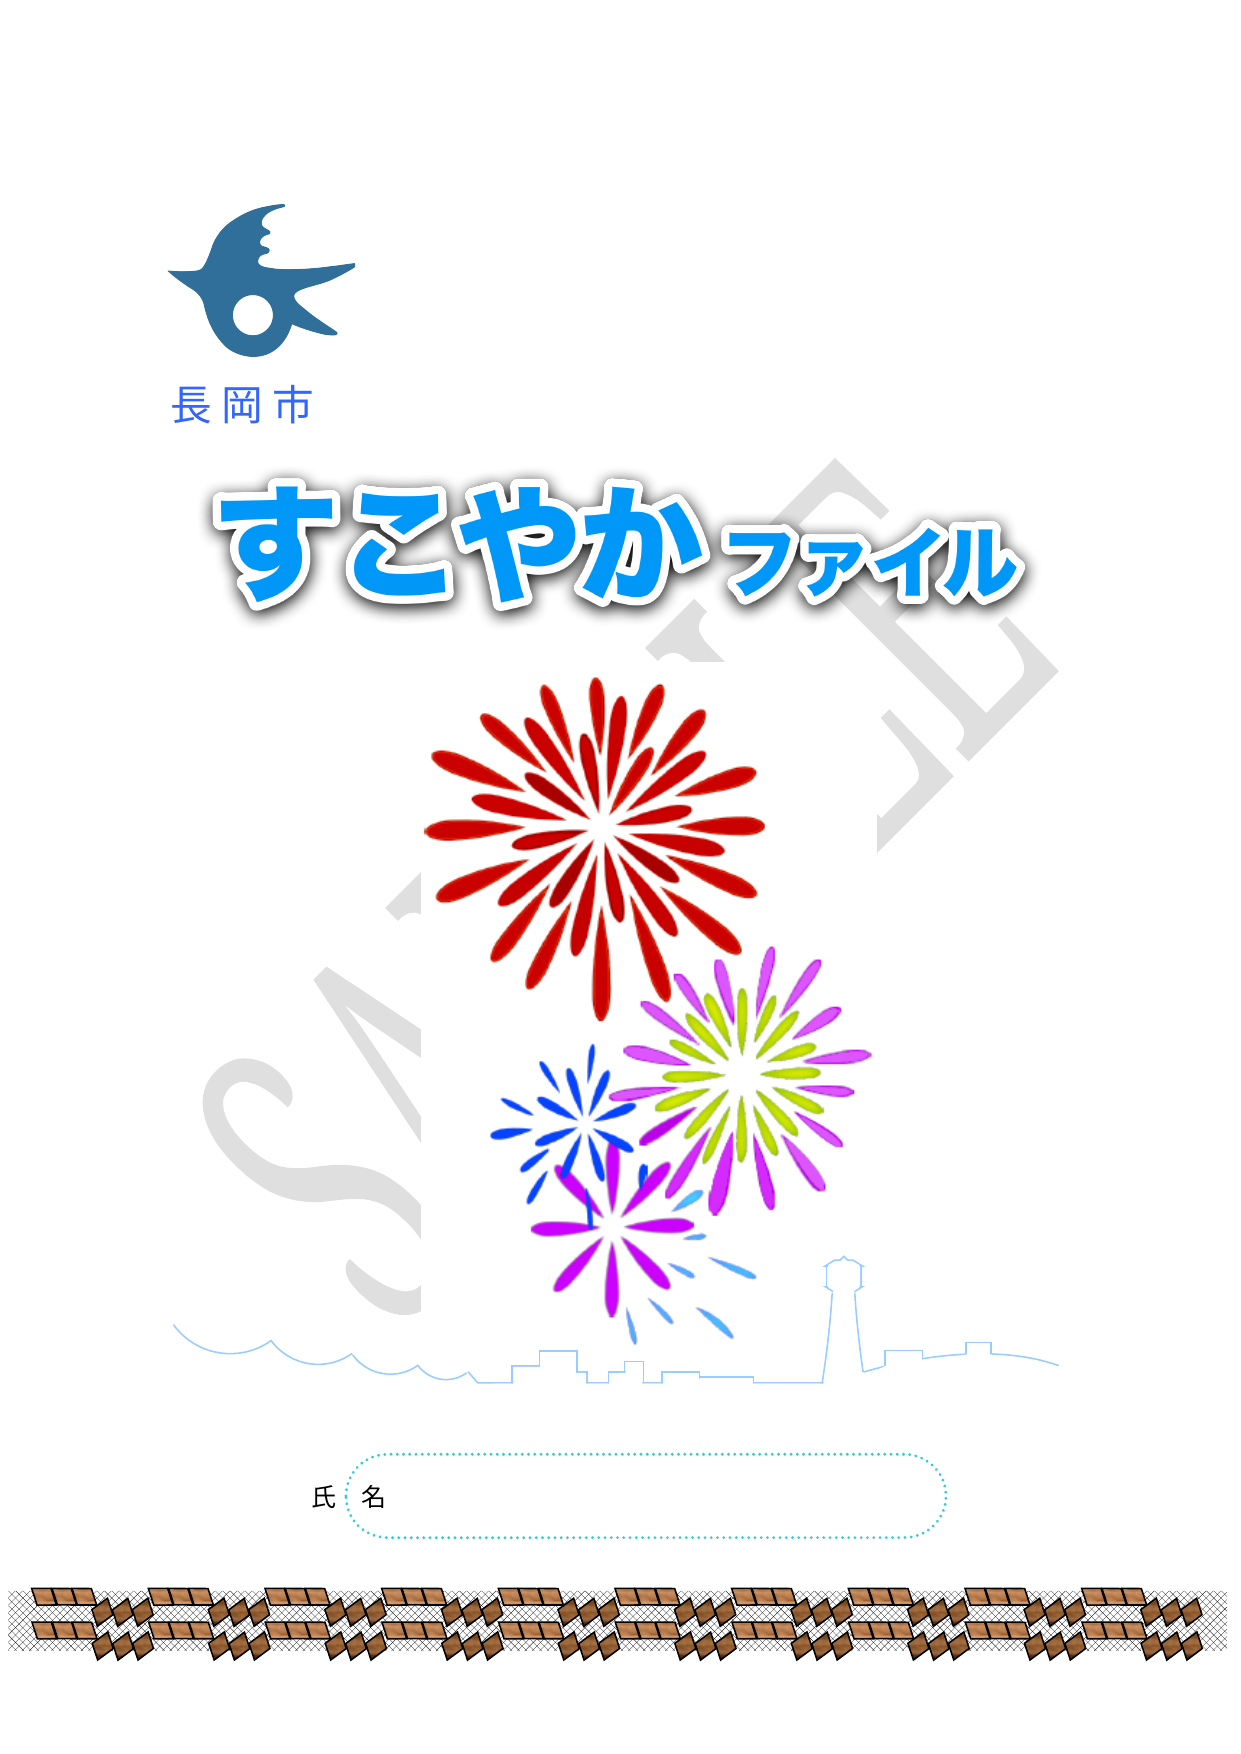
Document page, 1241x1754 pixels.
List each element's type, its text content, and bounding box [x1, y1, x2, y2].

picture [950, 1635, 967, 1658]
picture [601, 1634, 618, 1657]
picture [677, 1634, 694, 1657]
picture [581, 1635, 598, 1657]
picture [54, 1623, 75, 1637]
picture [600, 1601, 617, 1624]
picture [833, 1601, 850, 1624]
picture [191, 1623, 211, 1637]
picture [1104, 1623, 1125, 1637]
picture [464, 1635, 481, 1658]
picture [697, 1601, 714, 1624]
picture [851, 1623, 871, 1638]
picture [134, 1635, 152, 1657]
picture [1124, 1590, 1145, 1604]
picture [114, 1601, 131, 1624]
picture [1104, 1590, 1124, 1604]
picture [1163, 1635, 1180, 1658]
picture [521, 1623, 541, 1637]
picture [871, 1590, 891, 1604]
picture [404, 1623, 425, 1637]
picture [230, 1601, 248, 1623]
picture [1047, 1635, 1064, 1657]
picture [871, 1623, 891, 1637]
picture [424, 1590, 445, 1604]
picture [327, 1601, 344, 1624]
picture [658, 1623, 678, 1637]
picture [171, 1590, 191, 1604]
picture [1143, 1635, 1160, 1657]
picture [793, 1635, 811, 1657]
picture [134, 1601, 151, 1624]
picture [94, 1635, 111, 1658]
picture [347, 1635, 365, 1657]
picture [950, 1601, 967, 1624]
picture [114, 1635, 132, 1657]
picture [637, 1590, 658, 1604]
picture [717, 1601, 734, 1624]
picture [834, 1634, 851, 1657]
picture [267, 1623, 288, 1638]
picture [211, 1634, 228, 1657]
picture [1026, 1601, 1043, 1624]
picture [637, 1623, 658, 1637]
picture [151, 1623, 171, 1638]
picture [1183, 1601, 1200, 1624]
picture [267, 1590, 288, 1604]
picture [891, 1623, 911, 1637]
picture [754, 1623, 775, 1637]
picture [484, 1601, 501, 1623]
picture [1046, 1601, 1063, 1624]
picture [754, 1590, 774, 1604]
picture [910, 1635, 927, 1657]
picture [891, 1590, 911, 1604]
picture [734, 1590, 754, 1604]
picture [34, 1590, 54, 1604]
picture [1067, 1634, 1084, 1657]
picture [560, 1601, 577, 1624]
picture [814, 1635, 831, 1657]
picture [500, 1590, 521, 1604]
picture [987, 1623, 1008, 1637]
picture [987, 1590, 1008, 1604]
picture [307, 1590, 328, 1604]
picture [347, 1601, 364, 1624]
picture [484, 1635, 501, 1657]
picture [94, 1601, 111, 1624]
picture [171, 1623, 191, 1637]
picture [384, 1590, 404, 1604]
picture [657, 1590, 678, 1604]
picture [1143, 1601, 1160, 1623]
picture [967, 1590, 988, 1604]
picture [1008, 1623, 1028, 1637]
picture [404, 1590, 424, 1604]
picture [1163, 1601, 1180, 1624]
picture [384, 1623, 404, 1638]
picture [444, 1634, 461, 1657]
picture [1183, 1635, 1201, 1657]
picture [34, 1623, 54, 1638]
picture [74, 1623, 95, 1637]
picture [177, 385, 1061, 705]
picture [367, 1635, 385, 1657]
picture [1066, 1601, 1084, 1623]
picture [443, 1601, 461, 1623]
text 氏 名 [177, 1475, 1063, 1517]
picture [150, 1590, 171, 1604]
picture [308, 1623, 328, 1637]
picture [774, 1623, 795, 1637]
picture [54, 1590, 75, 1604]
picture [676, 1601, 694, 1623]
picture [251, 1601, 268, 1623]
picture [793, 1601, 810, 1624]
picture [464, 1601, 481, 1624]
picture [560, 1635, 578, 1657]
picture [1124, 1623, 1145, 1637]
picture [617, 1623, 638, 1638]
picture [1084, 1590, 1104, 1604]
picture [287, 1623, 308, 1637]
picture [580, 1601, 597, 1624]
picture [1007, 1590, 1028, 1604]
picture [930, 1635, 947, 1658]
picture [1084, 1623, 1104, 1638]
picture [1026, 1635, 1044, 1657]
picture [424, 1623, 445, 1637]
picture [501, 1623, 521, 1638]
picture [813, 1601, 830, 1624]
picture [967, 1623, 988, 1638]
picture [521, 1590, 541, 1604]
picture [909, 1601, 927, 1623]
picture [541, 1623, 561, 1637]
picture [74, 1590, 95, 1604]
picture [210, 1601, 227, 1624]
picture [930, 1601, 947, 1624]
picture [327, 1635, 344, 1658]
picture [367, 1601, 384, 1624]
picture [734, 1623, 754, 1638]
picture [850, 1590, 871, 1604]
picture [617, 1590, 638, 1604]
picture [697, 1635, 714, 1658]
picture [251, 1635, 268, 1657]
picture [774, 1590, 795, 1604]
picture [231, 1635, 248, 1657]
picture [191, 1590, 211, 1604]
picture [717, 1635, 734, 1657]
picture [287, 1590, 308, 1604]
picture [541, 1590, 561, 1604]
